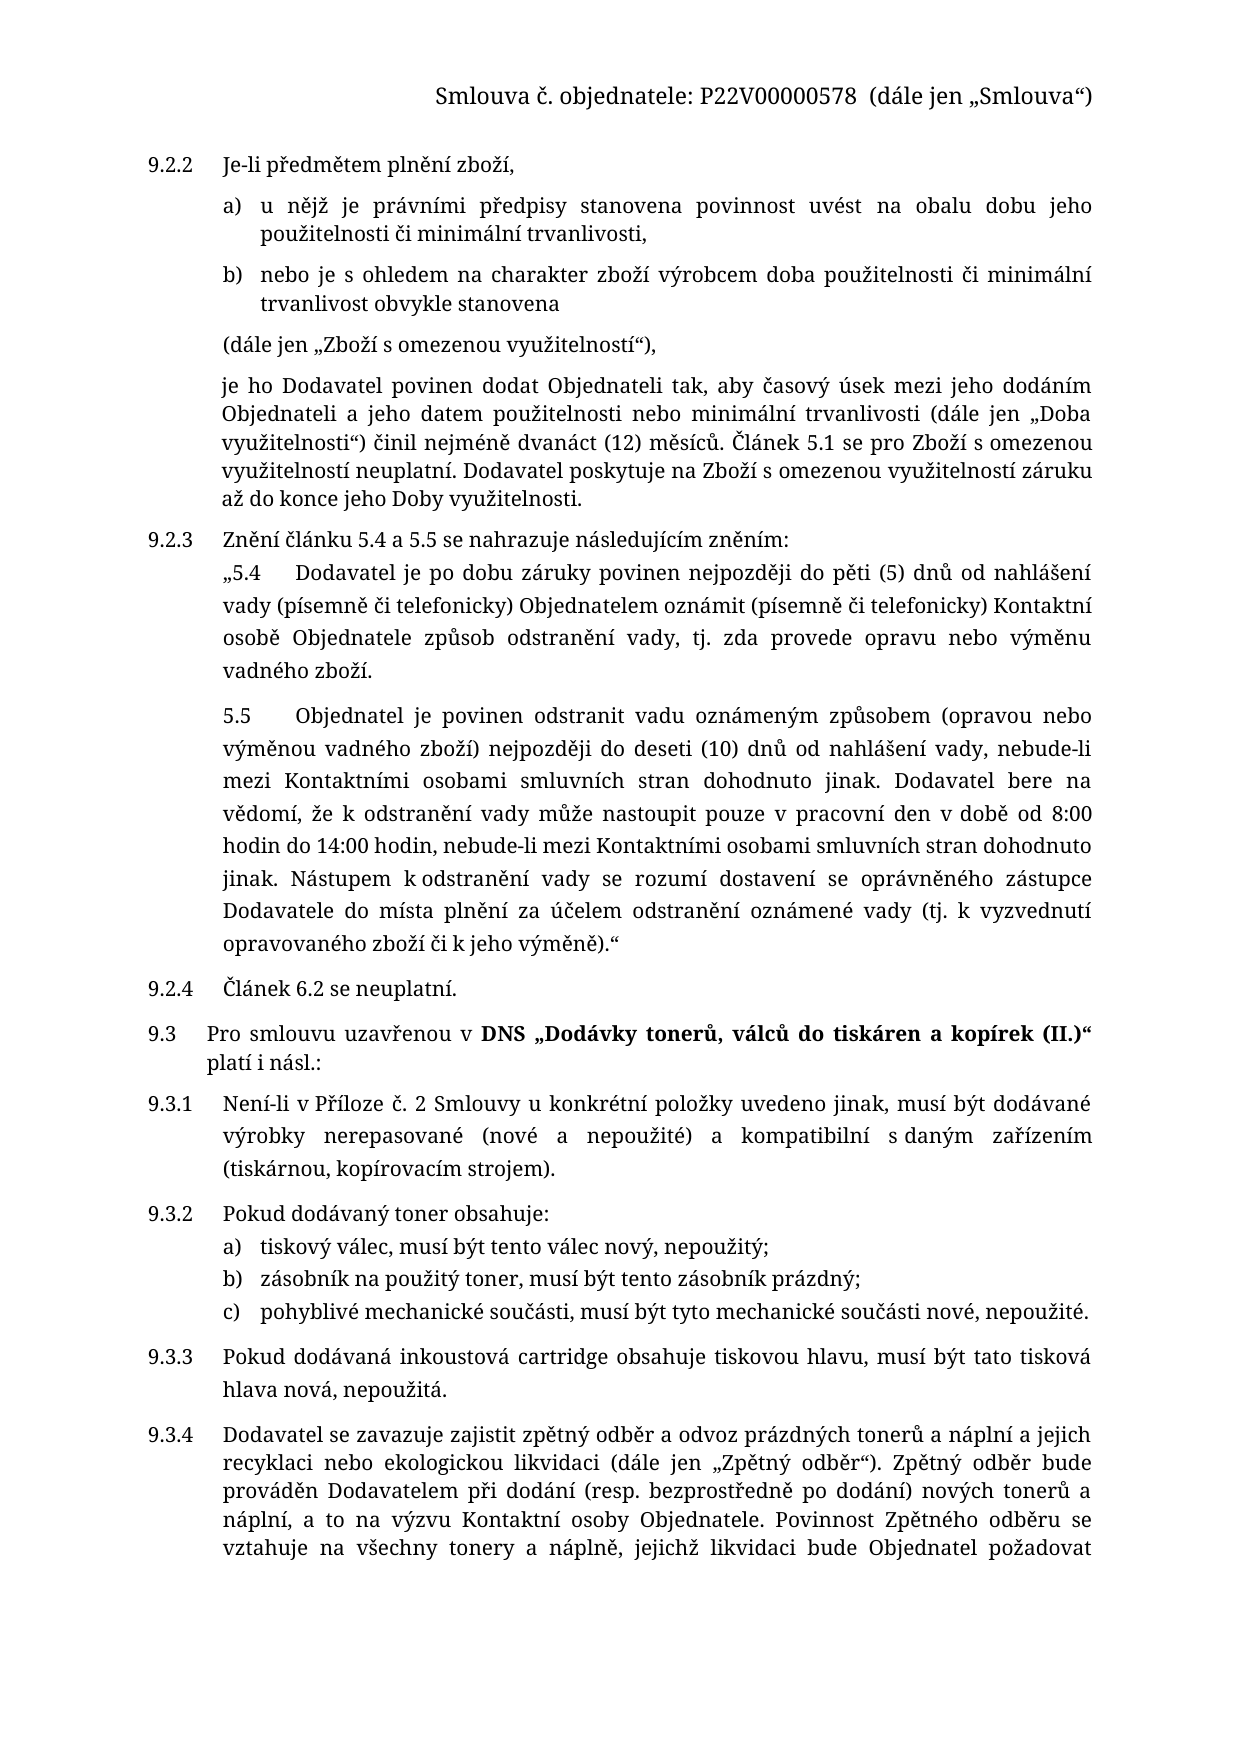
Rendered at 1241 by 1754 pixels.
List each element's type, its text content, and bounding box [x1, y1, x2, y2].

text je ho Dodavatel povinen dodat Objednateli tak, aby časový úsek mezi jeho dodáním Objednateli a jeho datem použitelnosti nebo minimální trvanlivosti (dále jen „Doba využitelnosti“) činil nejméně dvanáct (12) měsíců. Článek 5.1 se pro Zboží s omezenou využitelností neuplatní. Dodavatel poskytuje na Zboží s omezenou využitelností záruku až do konce jeho Doby využitelnosti. [221, 371, 1093, 513]
list 5.5 Objednatel je povinen odstranit vadu oznámeným způsobem (opravou nebo výměnou vadného zboží) nejpozději do deseti (10) dnů od nahlášení vady, nebude-li mezi Kontaktními osobami smluvních stran dohodnuto jinak. Dodavatel bere na vědomí, že k odstranění vady může nastoupit pouze v pracovní den v době od 8:00 hodin do 14:00 hodin, nebude-li mezi Kontaktními osobami smluvních stran dohodnuto jinak. Nástupem k odstranění vady se rozumí dostavení se oprávněného zástupce Dodavatele do místa plnění za účelem odstranění oznámené vady (tj. k vyzvednutí opravovaného zboží či k jeho výměně).“ [223, 701, 1093, 958]
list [148, 1420, 1093, 1562]
list Není-li v Příloze č. 2 Smlouvy u konkrétní položky uvedeno jinak, musí být dodávané výrobky nerepasované (nové a nepoužité) a kompatibilní s daným zařízením (tiskárnou, kopírovacím strojem). [148, 1089, 1093, 1182]
list Článek 6.2 se neuplatní. [148, 974, 1093, 1003]
list tiskový válec, musí být tento válec nový, nepoužitý; [223, 1232, 1093, 1260]
list u nějž je právními předpisy stanovena povinnost uvést na obalu dobu jeho použitelnosti či minimální trvanlivosti, [223, 191, 1093, 248]
list Pokud dodávaná inkoustová cartridge obsahuje tiskovou hlavu, musí být tato tisková hlava nová, nepoužitá. [148, 1342, 1093, 1403]
list Pokud dodávaný toner obsahuje: [148, 1199, 1093, 1228]
list pohyblivé mechanické součásti, musí být tyto mechanické součásti nové, nepoužité. [223, 1297, 1093, 1325]
list Je-li předmětem plnění zboží, [148, 150, 1093, 179]
list Znění článku 5.4 a 5.5 se nahrazuje následujícím zněním: [148, 526, 1093, 554]
list zásobník na použitý toner, musí být tento zásobník prázdný; [223, 1264, 1093, 1293]
list Pro smlouvu uzavřenou v DNS „Dodávky tonerů, válců do tiskáren a kopírek (II.)“ platí i násl.: [148, 1019, 1093, 1076]
list nebo je s ohledem na charakter zboží výrobcem doba použitelnosti či minimální trvanlivost obvykle stanovena [223, 261, 1093, 317]
text (dále jen „Zboží s omezenou využitelností“), [223, 330, 1093, 358]
list „5.4 Dodavatel je po dobu záruky povinen nejpozději do pěti (5) dnů od nahlášení vady (písemně či telefonicky) Objednatelem oznámit (písemně či telefonicky) Kontaktní osobě Objednatele způsob odstranění vady, tj. zda provede opravu nebo výměnu vadného zboží. [223, 558, 1093, 684]
